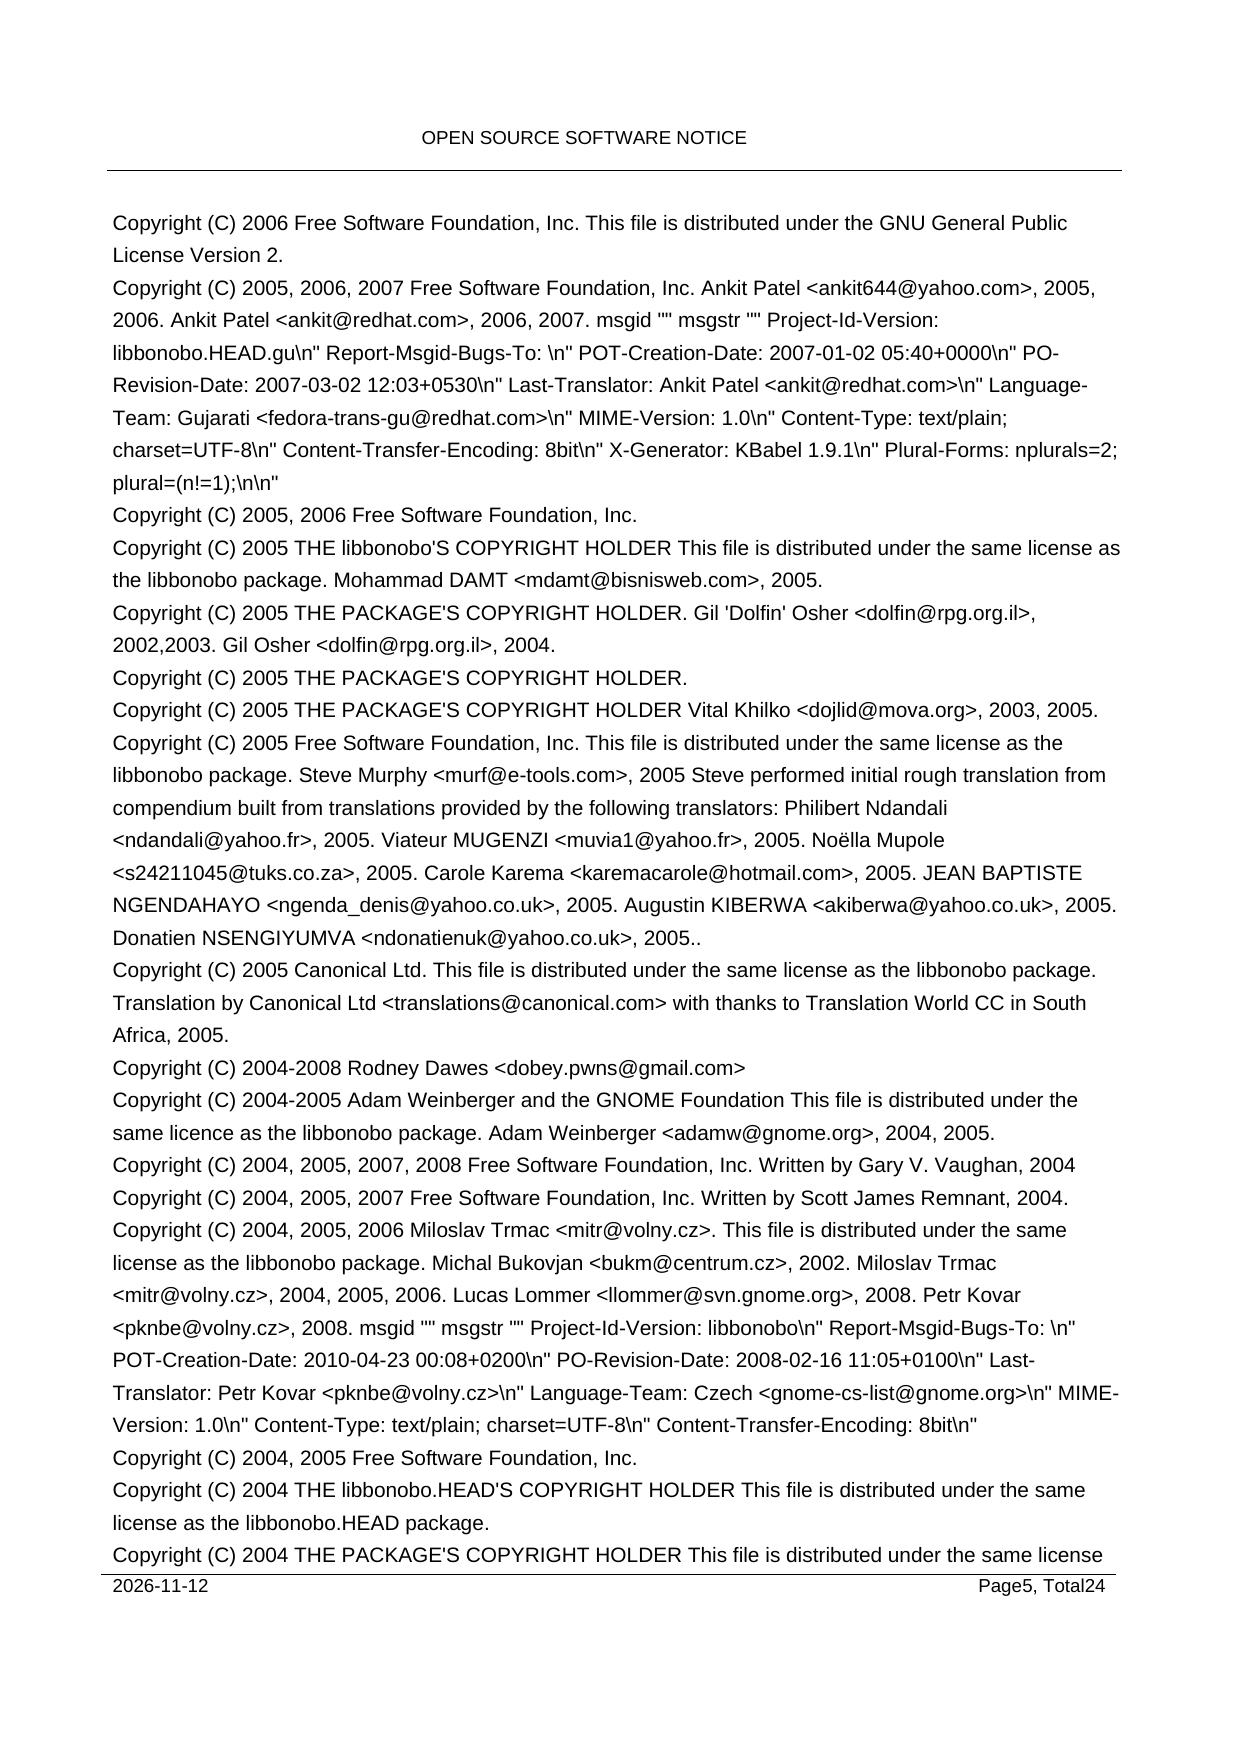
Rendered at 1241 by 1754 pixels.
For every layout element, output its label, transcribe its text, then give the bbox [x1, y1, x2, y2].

text Copyright (C) 2004 THE libbonobo.HEAD'S COPYRIGHT HOLDER This file is distributed under the same license as the libbonobo.HEAD package. [112, 1474, 1128, 1539]
text Copyright (C) 2004, 2005, 2007 Free Software Foundation, Inc. Written by Scott James Remnant, 2004. [112, 1181, 1128, 1214]
text Copyright (C) 2004, 2005, 2006 Miloslav Trmac <mitr@volny.cz>. This file is distributed under the same license as the libbonobo package. Michal Bukovjan <bukm@centrum.cz>, 2002. Miloslav Trmac <mitr@volny.cz>, 2004, 2005, 2006. Lucas Lommer <llommer@svn.gnome.org>, 2008. Petr Kovar <pknbe@volny.cz>, 2008. msgid "" msgstr "" Project-Id-Version: libbonobo\n" Report-Msgid-Bugs-To: \n" POT-Creation-Date: 2010-04-23 00:08+0200\n" PO-Revision-Date: 2008-02-16 11:05+0100\n" Last-Translator: Petr Kovar <pknbe@volny.cz>\n" Language-Team: Czech <gnome-cs-list@gnome.org>\n" MIME-Version: 1.0\n" Content-Type: text/plain; charset=UTF-8\n" Content-Transfer-Encoding: 8bit\n" [112, 1214, 1128, 1441]
text Copyright (C) 2005 THE PACKAGE'S COPYRIGHT HOLDER. [112, 661, 1128, 694]
text Copyright (C) 2004-2005 Adam Weinberger and the GNOME Foundation This file is distributed under the same licence as the libbonobo package. Adam Weinberger <adamw@gnome.org>, 2004, 2005. [112, 1084, 1128, 1149]
text Copyright (C) 2005 Free Software Foundation, Inc. This file is distributed under the same license as the libbonobo package. Steve Murphy <murf@e-tools.com>, 2005 Steve performed initial rough translation from compendium built from translations provided by the following translators: Philibert Ndandali <ndandali@yahoo.fr>, 2005. Viateur MUGENZI <muvia1@yahoo.fr>, 2005. Noëlla Mupole <s24211045@tuks.co.za>, 2005. Carole Karema <karemacarole@hotmail.com>, 2005. JEAN BAPTISTE NGENDAHAYO <ngenda_denis@yahoo.co.uk>, 2005. Augustin KIBERWA <akiberwa@yahoo.co.uk>, 2005. Donatien NSENGIYUMVA <ndonatienuk@yahoo.co.uk>, 2005.. [112, 726, 1128, 954]
text Copyright (C) 2005 THE PACKAGE'S COPYRIGHT HOLDER. Gil 'Dolfin' Osher <dolfin@rpg.org.il>, 2002,2003. Gil Osher <dolfin@rpg.org.il>, 2004. [112, 596, 1128, 661]
text Copyright (C) 2005, 2006 Free Software Foundation, Inc. [112, 499, 1128, 531]
text Copyright (C) 2004, 2005 Free Software Foundation, Inc. [112, 1441, 1128, 1474]
text Copyright (C) 2005 THE libbonobo'S COPYRIGHT HOLDER This file is distributed under the same license as the libbonobo package. Mohammad DAMT <mdamt@bisnisweb.com>, 2005. [112, 531, 1128, 596]
text Copyright (C) 2005 Canonical Ltd. This file is distributed under the same license as the libbonobo package. Translation by Canonical Ltd <translations@canonical.com> with thanks to Translation World CC in South Africa, 2005. [112, 954, 1128, 1051]
text Copyright (C) 2006 Free Software Foundation, Inc. This file is distributed under the GNU General Public License Version 2. [112, 206, 1128, 271]
text Copyright (C) 2005 THE PACKAGE'S COPYRIGHT HOLDER Vital Khilko <dojlid@mova.org>, 2003, 2005. [112, 694, 1128, 726]
text Copyright (C) 2005, 2006, 2007 Free Software Foundation, Inc. Ankit Patel <ankit644@yahoo.com>, 2005, 2006. Ankit Patel <ankit@redhat.com>, 2006, 2007. msgid "" msgstr "" Project-Id-Version: libbonobo.HEAD.gu\n" Report-Msgid-Bugs-To: \n" POT-Creation-Date: 2007-01-02 05:40+0000\n" PO-Revision-Date: 2007-03-02 12:03+0530\n" Last-Translator: Ankit Patel <ankit@redhat.com>\n" Language-Team: Gujarati <fedora-trans-gu@redhat.com>\n" MIME-Version: 1.0\n" Content-Type: text/plain; charset=UTF-8\n" Content-Transfer-Encoding: 8bit\n" X-Generator: KBabel 1.9.1\n" Plural-Forms: nplurals=2; plural=(n!=1);\n\n" [112, 271, 1128, 499]
text Copyright (C) 2004, 2005, 2007, 2008 Free Software Foundation, Inc. Written by Gary V. Vaughan, 2004 [112, 1149, 1128, 1181]
text Copyright (C) 2004-2008 Rodney Dawes <dobey.pwns@gmail.com> [112, 1051, 1128, 1084]
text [112, 1539, 1128, 1571]
